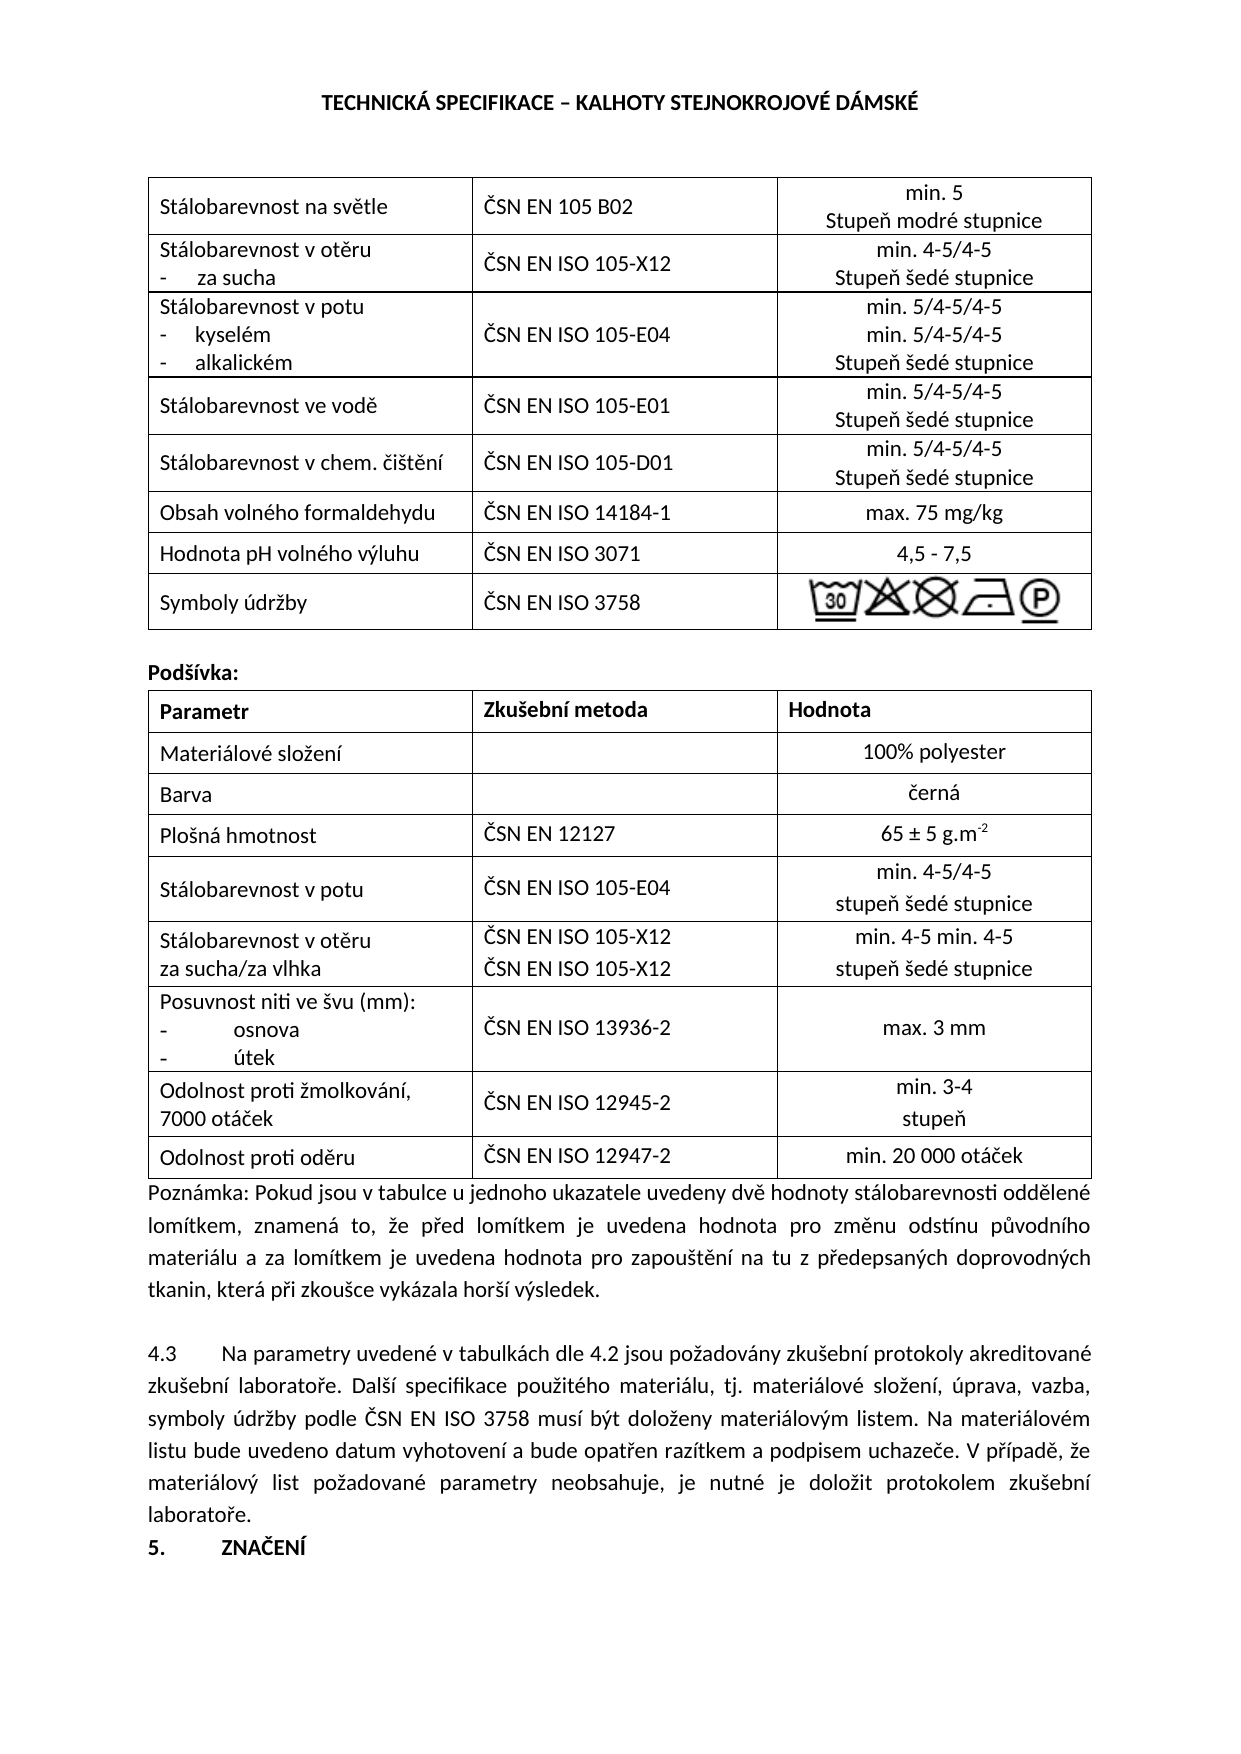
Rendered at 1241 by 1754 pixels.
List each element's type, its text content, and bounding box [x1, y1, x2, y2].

table_cell [778, 574, 803, 629]
table_cell ČSN EN ISO 105-E01 [473, 378, 777, 433]
table_cell ČSN EN ISO 13936-2 [473, 987, 777, 1071]
text Poznámka: Pokud jsou v tabulce u jednoho ukazatele uvedeny dvě hodnoty stálobarevnosti oddělené lomítkem, znamená to, že před lomítkem je uvedena hodnota pro změnu odstínu původního materiálu a za lomítkem je uvedena hodnota pro zapouštění na tu z předepsaných doprovodných tkanin, která při zkoušce vykázala horší výsledek. [148, 1179, 1092, 1303]
table_cell ČSN EN ISO 12947-2 [473, 1137, 777, 1177]
table_cell max. 75 mg/kg [778, 492, 1091, 532]
table_cell min. 4-5/4-5 Stupeň šedé stupnice [778, 235, 1091, 291]
table_cell ČSN EN ISO 105-X12 [473, 235, 777, 291]
table_cell min. 4-5/4-5 stupeň šedé stupnice [778, 857, 1091, 921]
list ZNAČENÍ [148, 1533, 1092, 1561]
table_cell max. 3 mm [778, 987, 1091, 1071]
table_cell Stálobarevnost v otěru za sucha/za vlhka [149, 922, 472, 986]
table_header Hodnota [778, 691, 1091, 732]
table_cell černá [778, 774, 1091, 814]
table_cell Obsah volného formaldehydu [149, 492, 472, 532]
table_cell min. 20 000 otáček [778, 1137, 1091, 1177]
table_cell ČSN EN ISO 14184-1 [473, 492, 777, 532]
table_cell ČSN EN ISO 105-E04 [473, 293, 777, 376]
table_cell min. 3-4 stupeň [778, 1072, 1091, 1136]
table_cell min. 4-5 min. 4-5 stupeň šedé stupnice [778, 922, 1091, 986]
table_cell Stálobarevnost v potu kyselém alkalickém [149, 293, 472, 376]
table_header Parametr [149, 691, 472, 732]
table_cell min. 5/4-5/4-5 Stupeň šedé stupnice [778, 435, 1091, 491]
table_cell Hodnota pH volného výluhu [149, 533, 472, 573]
table_cell Materiálové složení [149, 733, 472, 773]
text Podšívka: [148, 658, 1092, 686]
table_cell Symboly údržby [149, 574, 472, 629]
table_cell [1065, 574, 1091, 629]
table_cell Odolnost proti žmolkování, 7000 otáček [149, 1072, 472, 1136]
table_cell 100% polyester [778, 733, 1091, 773]
table_header Zkušební metoda [473, 691, 777, 732]
table_cell ČSN EN 105 B02 [473, 178, 777, 234]
table_cell Plošná hmotnost [149, 815, 472, 856]
table_cell Stálobarevnost na světle [149, 178, 472, 234]
picture [803, 574, 1065, 629]
table_cell ČSN EN ISO 3071 [473, 533, 777, 573]
table_cell Stálobarevnost ve vodě [149, 378, 472, 433]
table_cell 65 ± 5 g.m-2 [778, 815, 1091, 856]
table_cell Stálobarevnost v otěru za sucha [149, 235, 472, 291]
table_cell min. 5/4-5/4-5 min. 5/4-5/4-5 Stupeň šedé stupnice [778, 293, 1091, 376]
table_cell min. 5/4-5/4-5 Stupeň šedé stupnice [778, 378, 1091, 433]
table_cell ČSN EN ISO 3758 [473, 574, 777, 629]
table_cell ČSN EN ISO 105-D01 [473, 435, 777, 491]
table_cell ČSN EN ISO 105-X12 ČSN EN ISO 105-X12 [473, 922, 777, 986]
table_cell min. 5 Stupeň modré stupnice [778, 178, 1091, 234]
table_cell ČSN EN 12127 [473, 815, 777, 856]
table_cell Odolnost proti oděru [149, 1137, 472, 1177]
table_cell Stálobarevnost v chem. čištění [149, 435, 472, 491]
table_cell 4,5 - 7,5 [778, 533, 1091, 573]
table_cell Posuvnost niti ve švu (mm): osnova útek [149, 987, 472, 1071]
table_cell Barva [149, 774, 472, 814]
table_cell ČSN EN ISO 12945-2 [473, 1072, 777, 1136]
table_cell [473, 733, 777, 773]
list Na parametry uvedené v tabulkách dle 4.2 jsou požadovány zkušební protokoly akreditované zkušební laboratoře. Další specifikace použitého materiálu, tj. materiálové složení, úprava, vazba, symboly údržby podle ČSN EN ISO 3758 musí být doloženy materiálovým listem. Na materiálovém listu bude uvedeno datum vyhotovení a bude opatřen razítkem a podpisem uchazeče. V případě, že materiálový list požadované parametry neobsahuje, je nutné je doložit protokolem zkušební laboratoře. [148, 1339, 1092, 1528]
table_cell Stálobarevnost v potu [149, 857, 472, 921]
table_cell [473, 774, 777, 814]
table_cell ČSN EN ISO 105-E04 [473, 857, 777, 921]
